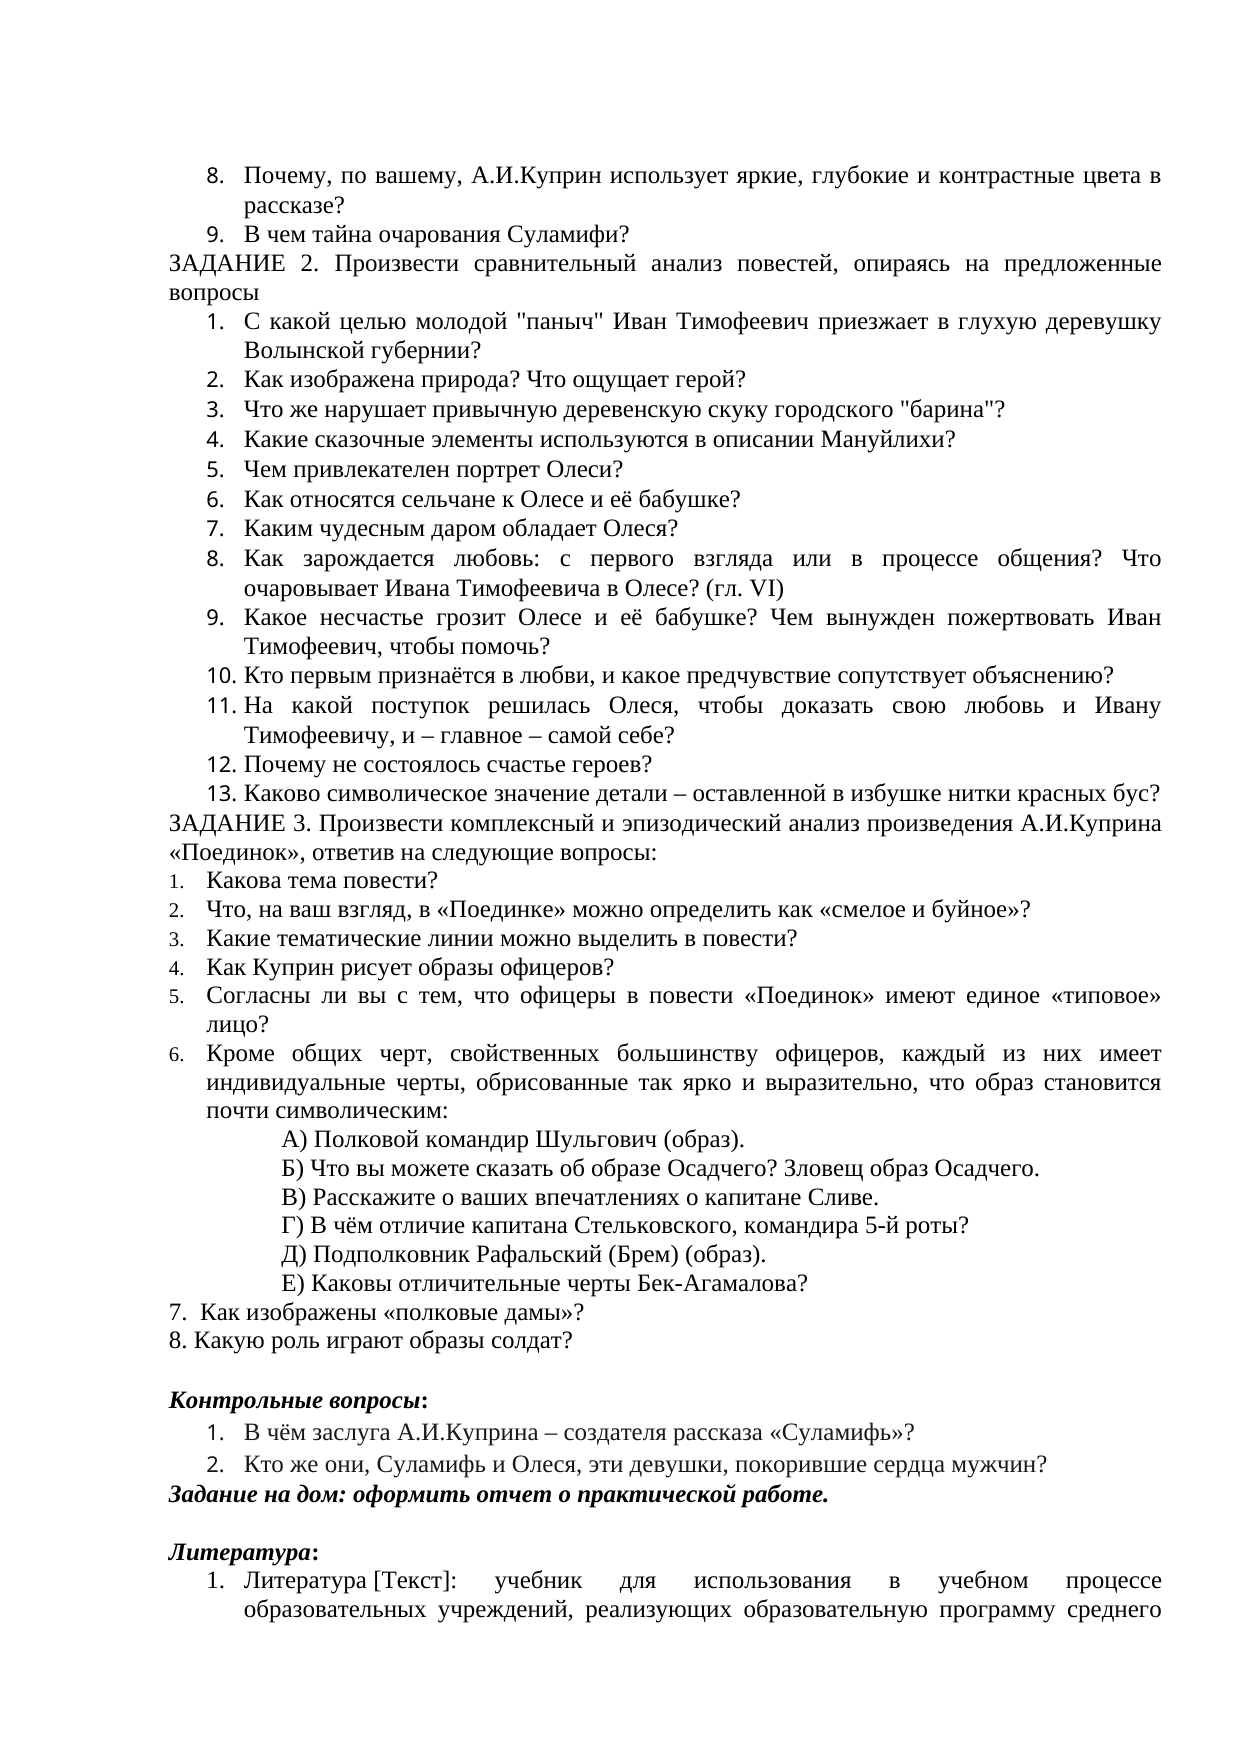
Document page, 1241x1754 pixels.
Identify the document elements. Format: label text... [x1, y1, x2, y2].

text Б) Что вы можете сказать об образе Осадчего? Зловещ образ Осадчего. [281, 1153, 1162, 1182]
text Д) Подполковник Рафальский (Брем) (образ). [281, 1239, 1162, 1268]
list Каково символическое значение детали – оставленной в избушке нитки красных бус? [206, 778, 1162, 808]
list Как изображена природа? Что ощущает герой? [206, 364, 1162, 394]
list С какой целью молодой "паныч" Иван Тимофеевич приезжает в глухую деревушку Волынской губернии? [206, 306, 1162, 364]
text ЗАДАНИЕ 3. Произвести комплексный и эпизодический анализ произведения А.И.Куприна «Поединок», ответив на следующие вопросы: [169, 808, 1162, 866]
text Г) В чём отличие капитана Стельковского, командира 5-й роты? [281, 1211, 1162, 1239]
list Какова тема повести? [169, 866, 1162, 894]
list Почему, по вашему, А.И.Куприн использует яркие, глубокие и контрастные цвета в рассказе? [206, 160, 1162, 218]
list В чём заслуга А.И.Куприна – создателя рассказа «Суламифь»? [206, 1414, 1162, 1446]
list Кто первым признаётся в любви, и какое предчувствие сопутствует объяснению? [206, 660, 1162, 690]
list Кроме общих черт, свойственных большинству офицеров, каждый из них имеет индивидуальные черты, обрисованные так ярко и выразительно, что образ становится почти символическим: [169, 1038, 1162, 1124]
list Что же нарушает привычную деревенскую скуку городского "барина"? [206, 394, 1162, 424]
list Как Куприн рисует образы офицеров? [169, 952, 1162, 981]
list Почему не состоялось счастье героев? [206, 748, 1162, 778]
text Контрольные вопросы: [169, 1385, 1162, 1414]
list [206, 1566, 1162, 1623]
text Е) Каковы отличительные черты Бек-Агамалова? [281, 1268, 1162, 1297]
list В чем тайна очарования Суламифи? [206, 218, 1162, 248]
list Каким чудесным даром обладает Олеся? [206, 513, 1162, 543]
list На какой поступок решилась Олеся, чтобы доказать свою любовь и Ивану Тимофеевичу, и – главное – самой себе? [206, 690, 1162, 748]
list Какие тематические линии можно выделить в повести? [169, 923, 1162, 952]
text В) Расскажите о ваших впечатлениях о капитане Сливе. [281, 1182, 1162, 1211]
list Чем привлекателен портрет Олеси? [206, 454, 1162, 483]
list Как зарождается любовь: с первого взгляда или в процессе общения? Что очаровывает Ивана Тимофеевича в Олесе? (гл. VI) [206, 543, 1162, 602]
list Какие сказочные элементы используются в описании Мануйлихи? [206, 424, 1162, 454]
text 8. Какую роль играют образы солдат? [169, 1326, 1162, 1354]
list Что, на ваш взгляд, в «Поединке» можно определить как «смелое и буйное»? [169, 894, 1162, 923]
text ЗАДАНИЕ 2. Произвести сравнительный анализ повестей, опираясь на предложенные вопросы [169, 248, 1162, 306]
list Какое несчастье грозит Олесе и её бабушке? Чем вынужден пожертвовать Иван Тимофеевич, чтобы помочь? [206, 602, 1162, 660]
text Литература: [169, 1537, 1162, 1566]
list Кто же они, Суламифь и Олеся, эти девушки, покорившие сердца мужчин? [206, 1446, 1162, 1479]
text 7. Как изображены «полковые дамы»? [169, 1297, 1162, 1326]
text А) Полковой командир Шульгович (образ). [281, 1124, 1162, 1153]
list Согласны ли вы с тем, что офицеры в повести «Поединок» имеют единое «типовое» лицо? [169, 981, 1162, 1038]
text Задание на дом: оформить отчет о практической работе. [169, 1479, 1162, 1508]
list Как относятся сельчане к Олесе и её бабушке? [206, 483, 1162, 513]
